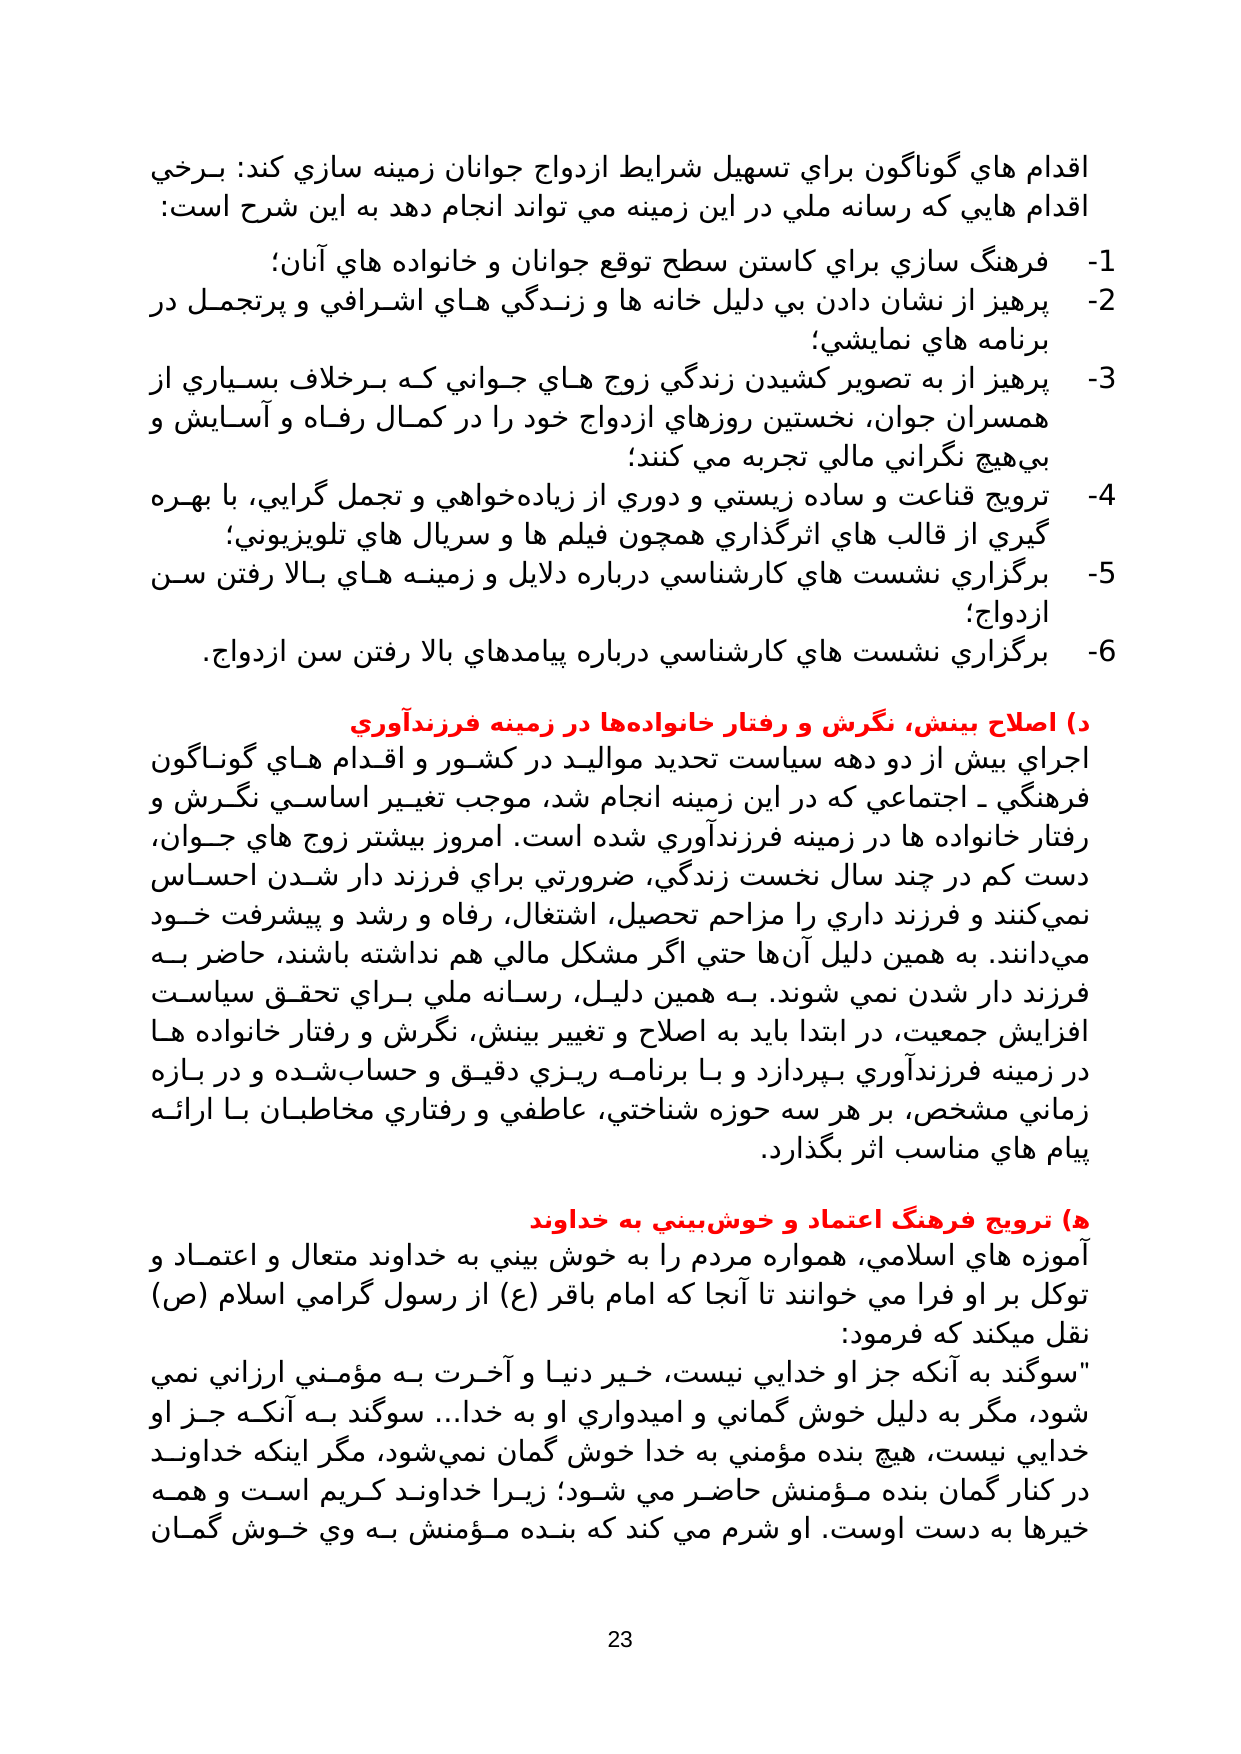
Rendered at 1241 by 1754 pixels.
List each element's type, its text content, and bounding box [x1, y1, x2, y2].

list برگزاري نشست هاي کارشناسي درباره پيامدهاي بالا رفتن سن ازدواج. [150, 634, 1087, 668]
list د‍) اصلاح بينش، نگرش و رفتار خانواده‌ها در زمينه فرزندآوري [150, 708, 1090, 737]
list فرهنگ سازي براي کاستن سطح توقع جوانان و خانواده هاي آنان؛ [150, 244, 1087, 278]
list آموزه هاي اسلامي، همواره مردم را به خوش بيني به خداوند متعال و اعتماد و توکل بر او فرا مي خوانند تا آنجا که امام باقر (ع) از رسول گرامي اسلام (ص) نقل مي‏کند که فرمود: [150, 1239, 1090, 1351]
list ترويج قناعت و ساده زيستي و دوري از زياده‌خواهي و تجمل گرايي، با بهره گيري از قالب هاي اثرگذاري همچون فيلم ها و سريال هاي تلويزيوني؛ [150, 478, 1087, 551]
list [150, 1356, 1090, 1546]
list ه‍) ترويج فرهنگ اعتماد و خوش‌بيني به خداوند [150, 1205, 1090, 1234]
list برگزاري نشست هاي کارشناسي درباره دلايل و زمينه هاي بالا رفتن سن ازدواج؛ [150, 556, 1087, 629]
list پرهيز از نشان دادن بي دليل خانه ها و زندگي هاي اشرافي و پرتجمل در برنامه هاي نمايشي؛ [150, 283, 1087, 356]
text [150, 150, 1090, 223]
list پرهيز از به تصوير کشيدن زندگي زوج هاي جواني که برخلاف بسياري از همسران جوان، نخستين روزهاي ازدواج خود را در کمال رفاه و آسايش و بي‌هيچ نگراني مالي تجربه مي کنند؛ [150, 361, 1087, 473]
list اجراي بيش از دو دهه سياست تحديد مواليد در کشور و اقدام هاي گوناگون فرهنگي ـ اجتماعي که در اين زمينه انجام شد، موجب تغيير اساسي نگرش و رفتار خانواده ها در زمينه فرزندآوري شده است. امروز بيشتر زوج هاي جوان، دست کم در چند سال نخست زندگي، ضرورتي براي فرزند دار شدن احساس نمي‌کنند و فرزند داري را مزاحم تحصيل، اشتغال، رفاه و رشد و پيشرفت خود مي‌دانند. به همين دليل آن‌ها حتي اگر مشکل مالي هم نداشته باشند، حاضر به فرزند دار شدن نمي شوند. به همين دليل، رسانه ملي براي تحقق سياست افزايش جمعيت، در ابتدا بايد به اصلاح و تغيير بينش، نگرش و رفتار خانواده ها در زمينه فرزندآوري بپردازد و با برنامه ريزي دقيق و حساب‌شده و در بازه زماني مشخص، بر هر سه حوزه شناختي، عاطفي و رفتاري مخاطبان با ارائه پيام هاي مناسب اثر بگذارد. [150, 742, 1090, 1165]
